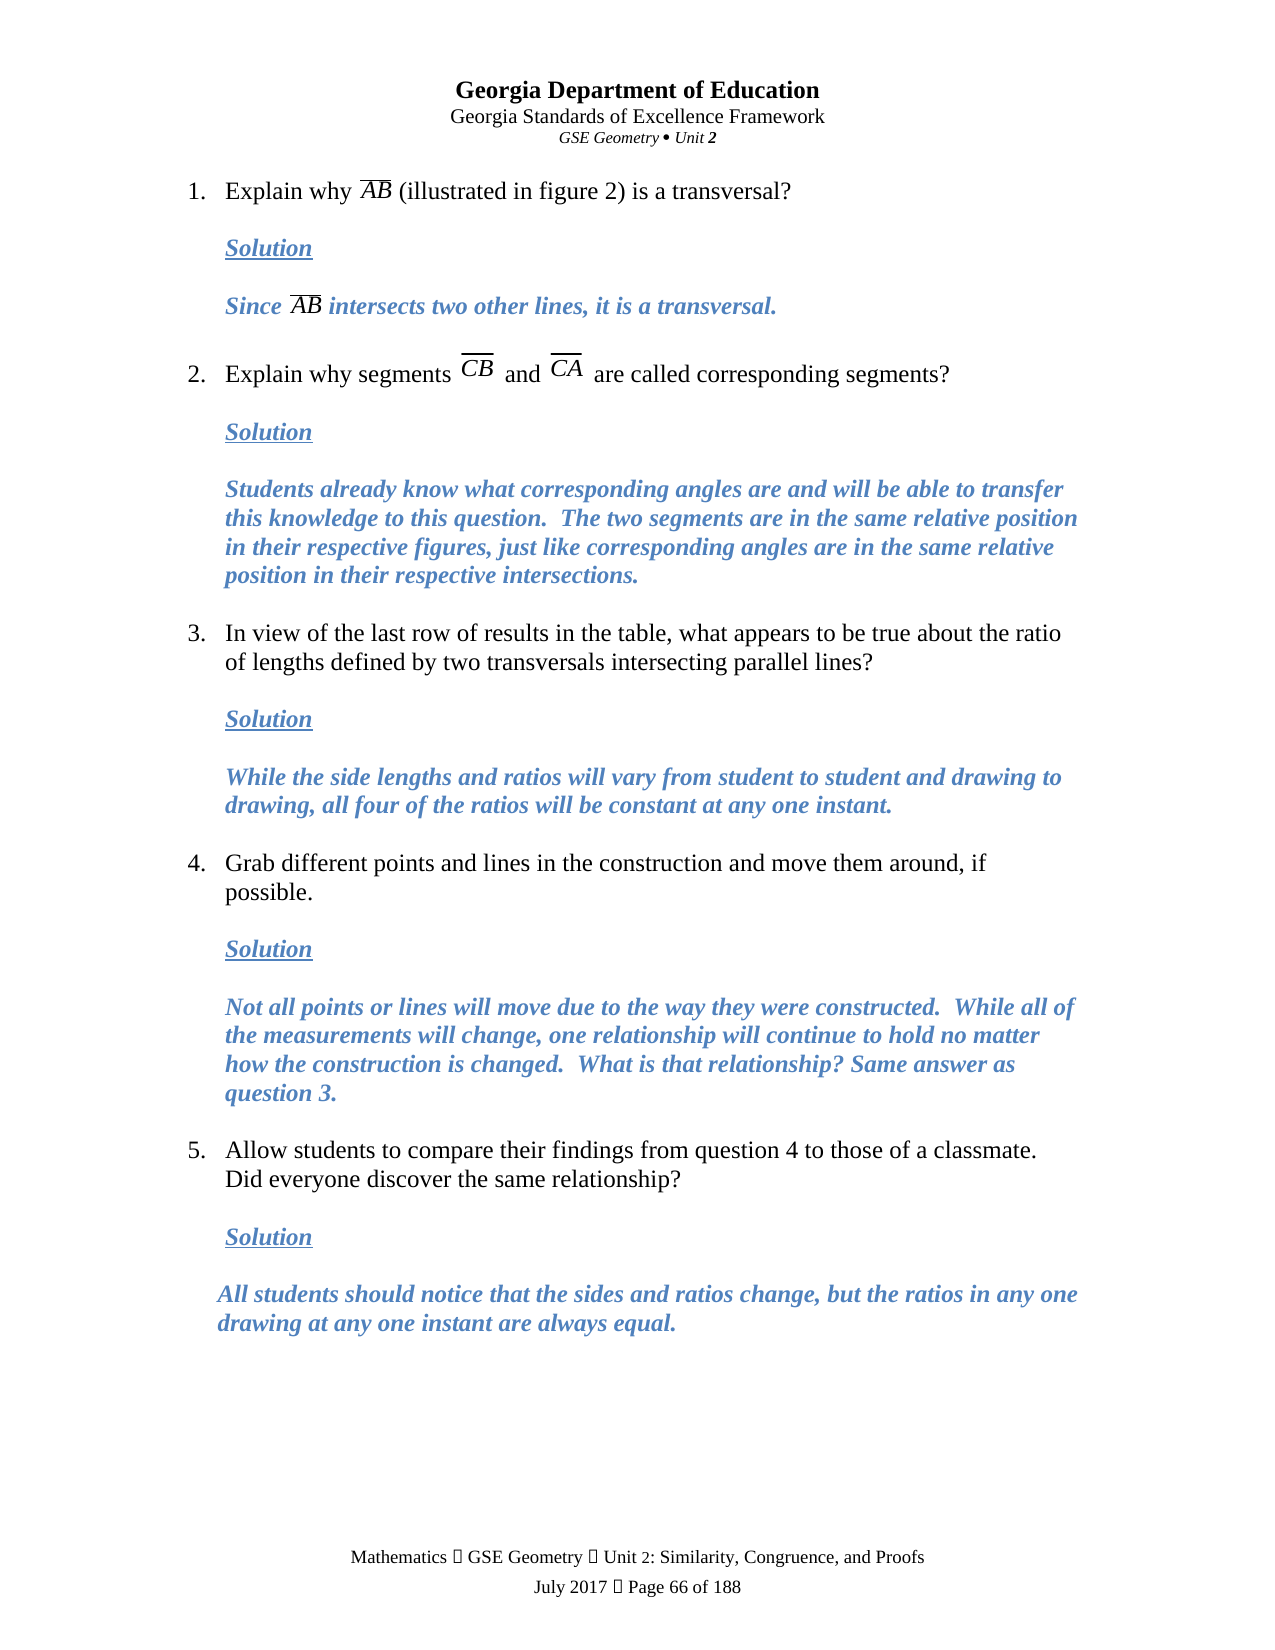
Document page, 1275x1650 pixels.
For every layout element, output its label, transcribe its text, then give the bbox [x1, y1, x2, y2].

list Explain why (illustrated in figure 2) is a transversal? [187, 176, 1080, 204]
list Solution [225, 934, 1080, 963]
text drawing at any one instant are always equal. [187, 1308, 1125, 1337]
list Solution [225, 233, 1080, 262]
list In view of the last row of results in the table, what appears to be true about the ratio of lengths defined by two transversals intersecting parallel lines? [187, 618, 1080, 676]
list Explain why segments and are called corresponding segments? [187, 348, 1080, 388]
list Grab different points and lines in the construction and move them around, if possible. [187, 848, 1080, 906]
list Solution [225, 704, 1080, 733]
list Not all points or lines will move due to the way they were constructed. While all of the measurements will change, one relationship will continue to hold no matter how the construction is changed. What is that relationship? Same answer as question 3. [225, 992, 1080, 1107]
list Since intersects two other lines, it is a transversal. [225, 291, 1080, 319]
list While the side lengths and ratios will vary from student to student and drawing to drawing, all four of the ratios will be constant at any one instant. [225, 762, 1080, 819]
list Allow students to compare their findings from question 4 to those of a classmate. [187, 1136, 1080, 1164]
list Did everyone discover the same relationship? [225, 1164, 1080, 1193]
list Solution [225, 417, 1080, 446]
text All students should notice that the sides and ratios change, but the ratios in any one [187, 1279, 1125, 1308]
text Solution [150, 1222, 1080, 1251]
list Students already know what corresponding angles are and will be able to transfer this knowledge to this question. The two segments are in the same relative position in their respective figures, just like corresponding angles are in the same relative position in their respective intersections. [225, 474, 1080, 589]
